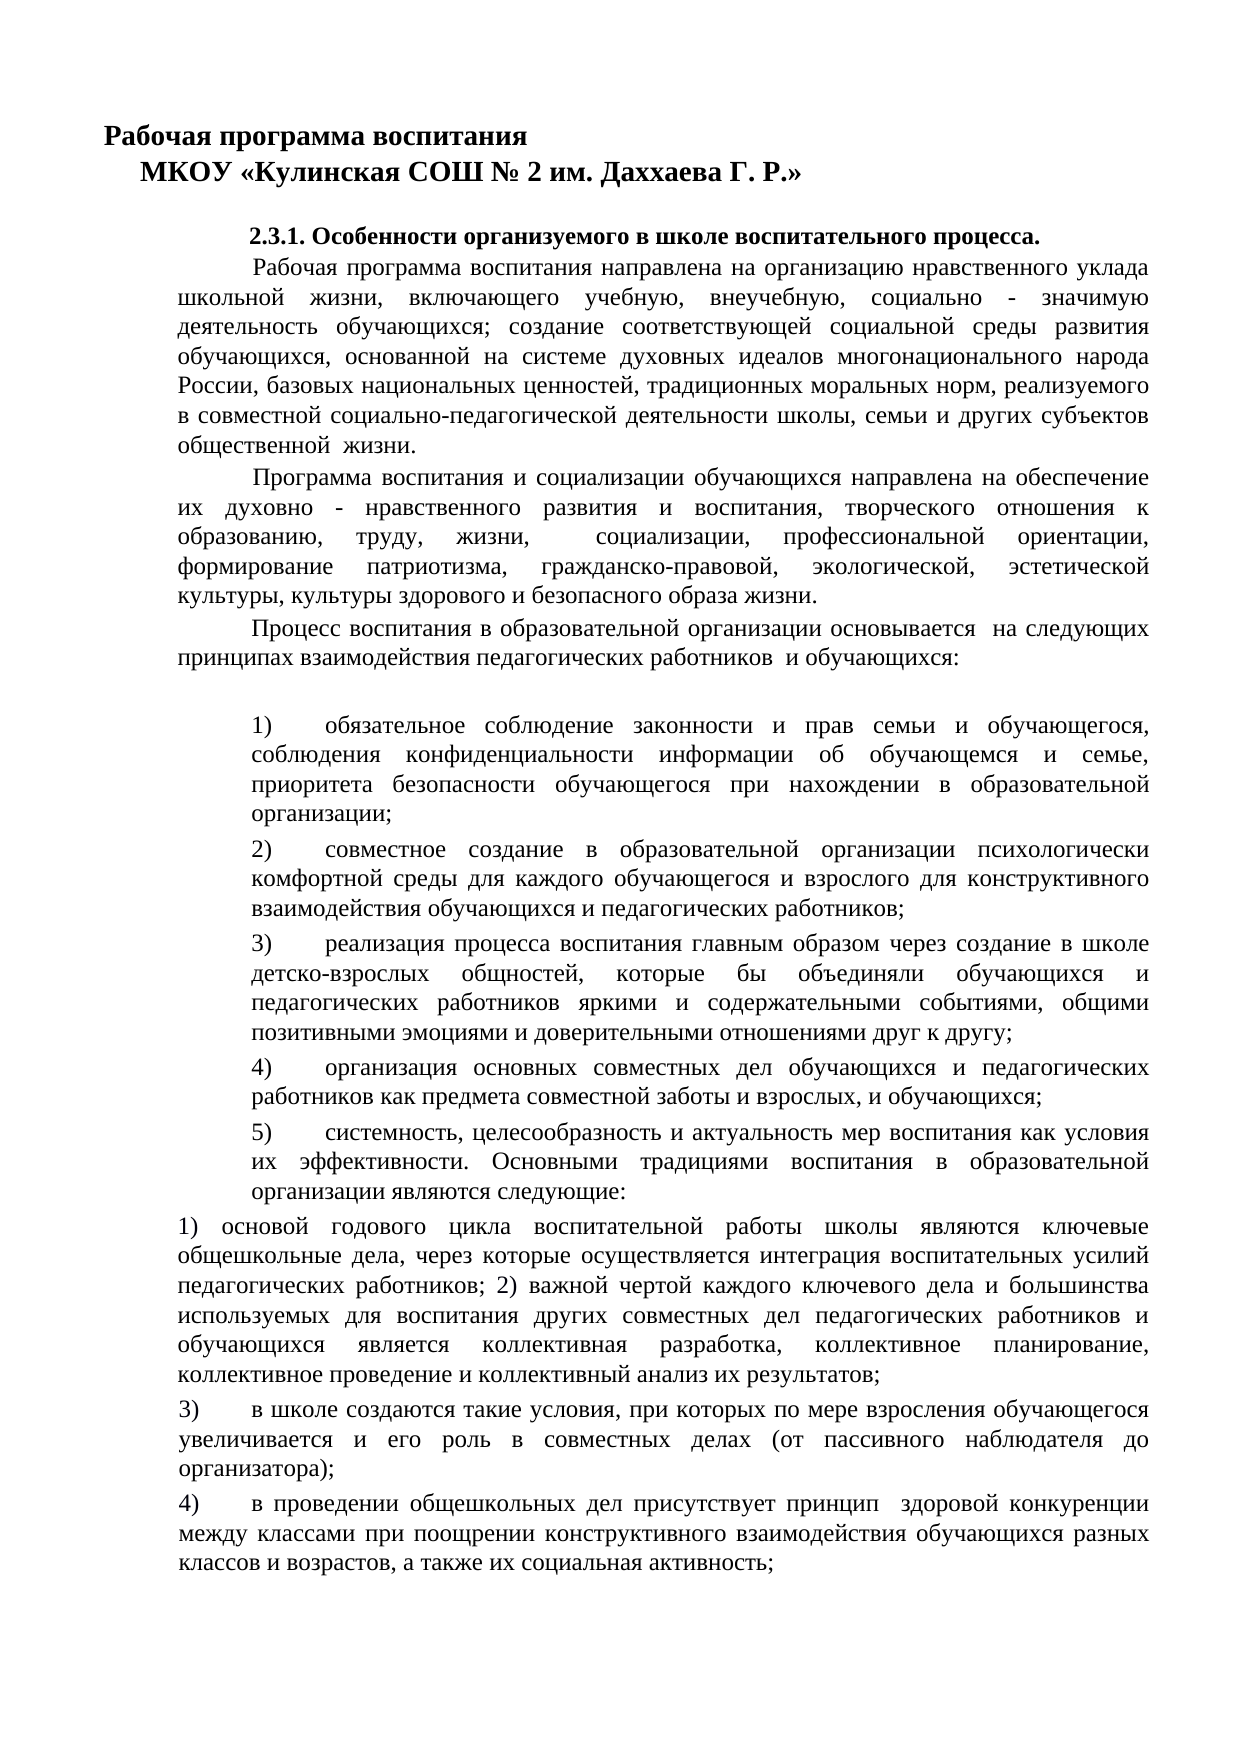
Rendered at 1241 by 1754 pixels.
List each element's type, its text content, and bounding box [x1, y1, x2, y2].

list в школе создаются такие условия, при которых по мере взросления обучающегося увеличивается и его роль в совместных делах (от пассивного наблюдателя до организатора); [178, 1394, 1150, 1482]
text МКОУ «Кулинская СОШ № 2 им. Даххаева Г. Р.» [103, 154, 1152, 188]
text 2.3.1. Особенности организуемого в школе воспитательного процесса. [103, 221, 1152, 249]
list в проведении общешкольных дел присутствует принцип здоровой конкуренции между классами при поощрении конструктивного взаимодействия обучающихся разных классов и возрастов, а также их социальная активность; [178, 1488, 1150, 1576]
text Рабочая программа воспитания [103, 118, 1152, 152]
text Программа воспитания и социализации обучающихся направлена на обеспечение их духовно - нравственного развития и воспитания, творческого отношения к образованию, труду, жизни, социализации, профессиональной ориентации, формирование патриотизма, гражданско-правовой, экологической, эстетической культуры, культуры здорового и безопасного образа жизни. [177, 462, 1150, 609]
text Рабочая программа воспитания направлена на организацию нравственного уклада школьной жизни, включающего учебную, внеучебную, социально - значимую деятельность обучающихся; создание соответствующей социальной среды развития обучающихся, основанной на системе духовных идеалов многонационального народа России, базовых национальных ценностей, традиционных моральных норм, реализуемого в совместной социально-педагогической деятельности школы, семьи и других субъектов общественной жизни. [177, 252, 1150, 458]
list обязательное соблюдение законности и прав семьи и обучающегося, соблюдения конфиденциальности информации об обучающемся и семье, приоритета безопасности обучающегося при нахождении в образовательной организации; [251, 710, 1150, 827]
list совместное создание в образовательной организации психологически комфортной среды для каждого обучающегося и взрослого для конструктивного взаимодействия обучающихся и педагогических работников; [251, 834, 1150, 922]
list системность, целесообразность и актуальность мер воспитания как условия их эффективности. Основными традициями воспитания в образовательной организации являются следующие: [251, 1117, 1150, 1205]
list реализация процесса воспитания главным образом через создание в школе детско-взрослых общностей, которые бы объединяли обучающихся и педагогических работников яркими и содержательными событиями, общими позитивными эмоциями и доверительными отношениями друг к другу; [251, 928, 1150, 1046]
text Процесс воспитания в образовательной организации основывается на следующих принципах взаимодействия педагогических работников и обучающихся: [177, 613, 1150, 671]
list организация основных совместных дел обучающихся и педагогических работников как предмета совместной заботы и взрослых, и обучающихся; [251, 1052, 1150, 1110]
text 1) основой годового цикла воспитательной работы школы являются ключевые общешкольные дела, через которые осуществляется интеграция воспитательных усилий педагогических работников; 2) важной чертой каждого ключевого дела и большинства используемых для воспитания других совместных дел педагогических работников и обучающихся является коллективная разработка, коллективное планирование, коллективное проведение и коллективный анализ их результатов; [177, 1211, 1150, 1388]
